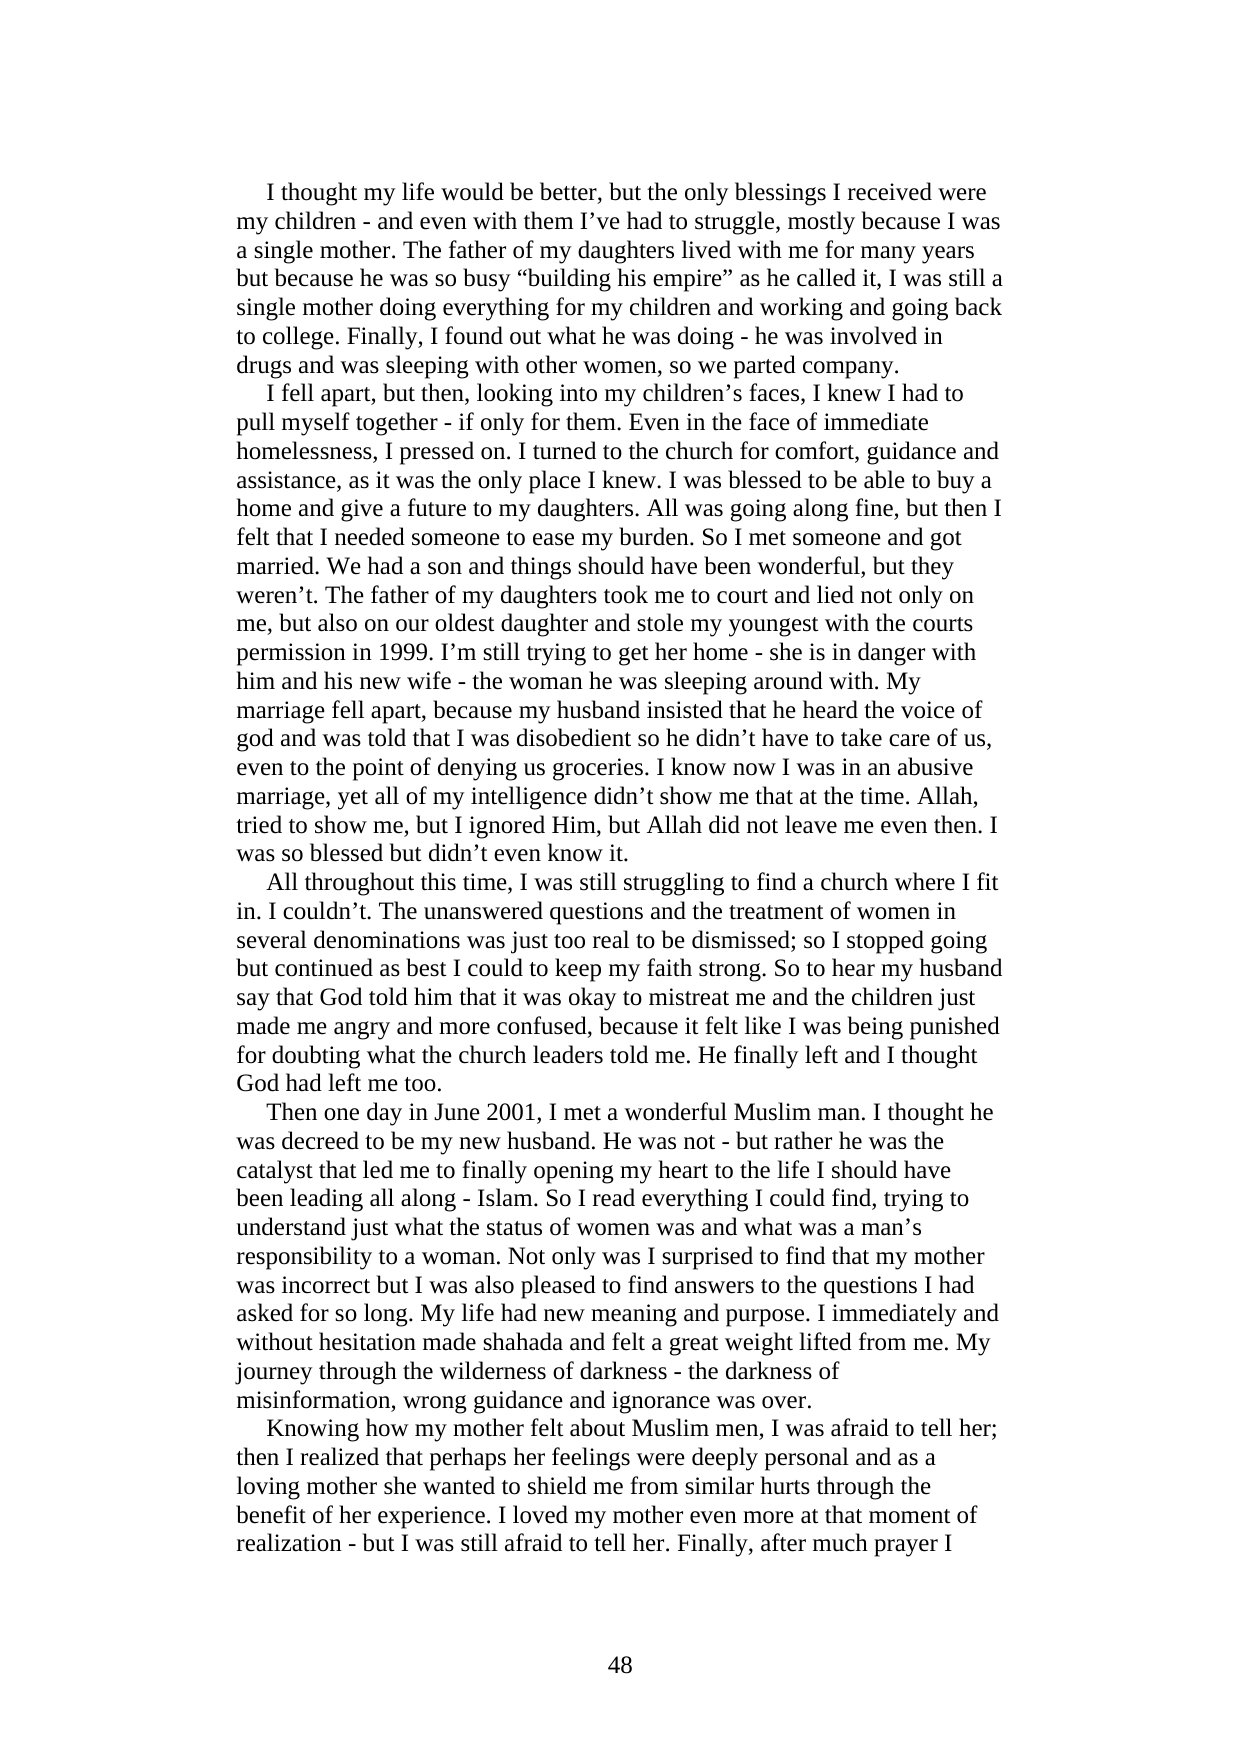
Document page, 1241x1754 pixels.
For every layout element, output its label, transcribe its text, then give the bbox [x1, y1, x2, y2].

text All throughout this time, I was still struggling to find a church where I fit in. I couldn’t. The unanswered questions and the treatment of women in several denominations was just too real to be dismissed; so I stopped going but continued as best I could to keep my faith strong. So to hear my husband say that God told him that it was okay to mistreat me and the children just made me angry and more confused, because it felt like I was being punished for doubting what the church leaders told me. He finally left and I thought God had left me too. [236, 867, 1004, 1097]
text I thought my life would be better, but the only blessings I received were my children - and even with them I’ve had to struggle, mostly because I was a single mother. The father of my daughters lived with me for many years but because he was so busy “building his empire” as he called it, I was still a single mother doing everything for my children and working and going back to college. Finally, I found out what he was doing - he was involved in drugs and was sleeping with other women, so we parted company. [236, 177, 1004, 378]
text Then one day in June 2001, I met a wonderful Muslim man. I thought he was decreed to be my new husband. He was not - but rather he was the catalyst that led me to finally opening my heart to the life I should have been leading all along - Islam. So I read everything I could find, trying to understand just what the status of women was and what was a man’s responsibility to a woman. Not only was I surprised to find that my mother was incorrect but I was also pleased to find answers to the questions I had asked for so long. My life had new meaning and purpose. I immediately and without hesitation made shahada and felt a great weight lifted from me. My journey through the wilderness of darkness - the darkness of misinformation, wrong guidance and ignorance was over. [236, 1097, 1004, 1413]
text I fell apart, but then, looking into my children’s faces, I knew I had to pull myself together - if only for them. Even in the face of immediate homelessness, I pressed on. I turned to the church for comfort, guidance and assistance, as it was the only place I knew. I was blessed to be able to buy a home and give a future to my daughters. All was going along fine, but then I felt that I needed someone to ease my burden. So I met someone and got married. We had a son and things should have been wonderful, but they weren’t. The father of my daughters took me to court and lied not only on me, but also on our oldest daughter and stole my youngest with the courts permission in 1999. I’m still trying to get her home - she is in danger with him and his new wife - the woman he was sleeping around with. My marriage fell apart, because my husband insisted that he heard the voice of god and was told that I was disobedient so he didn’t have to take care of us, even to the point of denying us groceries. I know now I was in an abusive marriage, yet all of my intelligence didn’t show me that at the time. Allah, tried to show me, but I ignored Him, but Allah did not leave me even then. I was so blessed but didn’t even know it. [236, 378, 1004, 867]
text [236, 1413, 1004, 1557]
